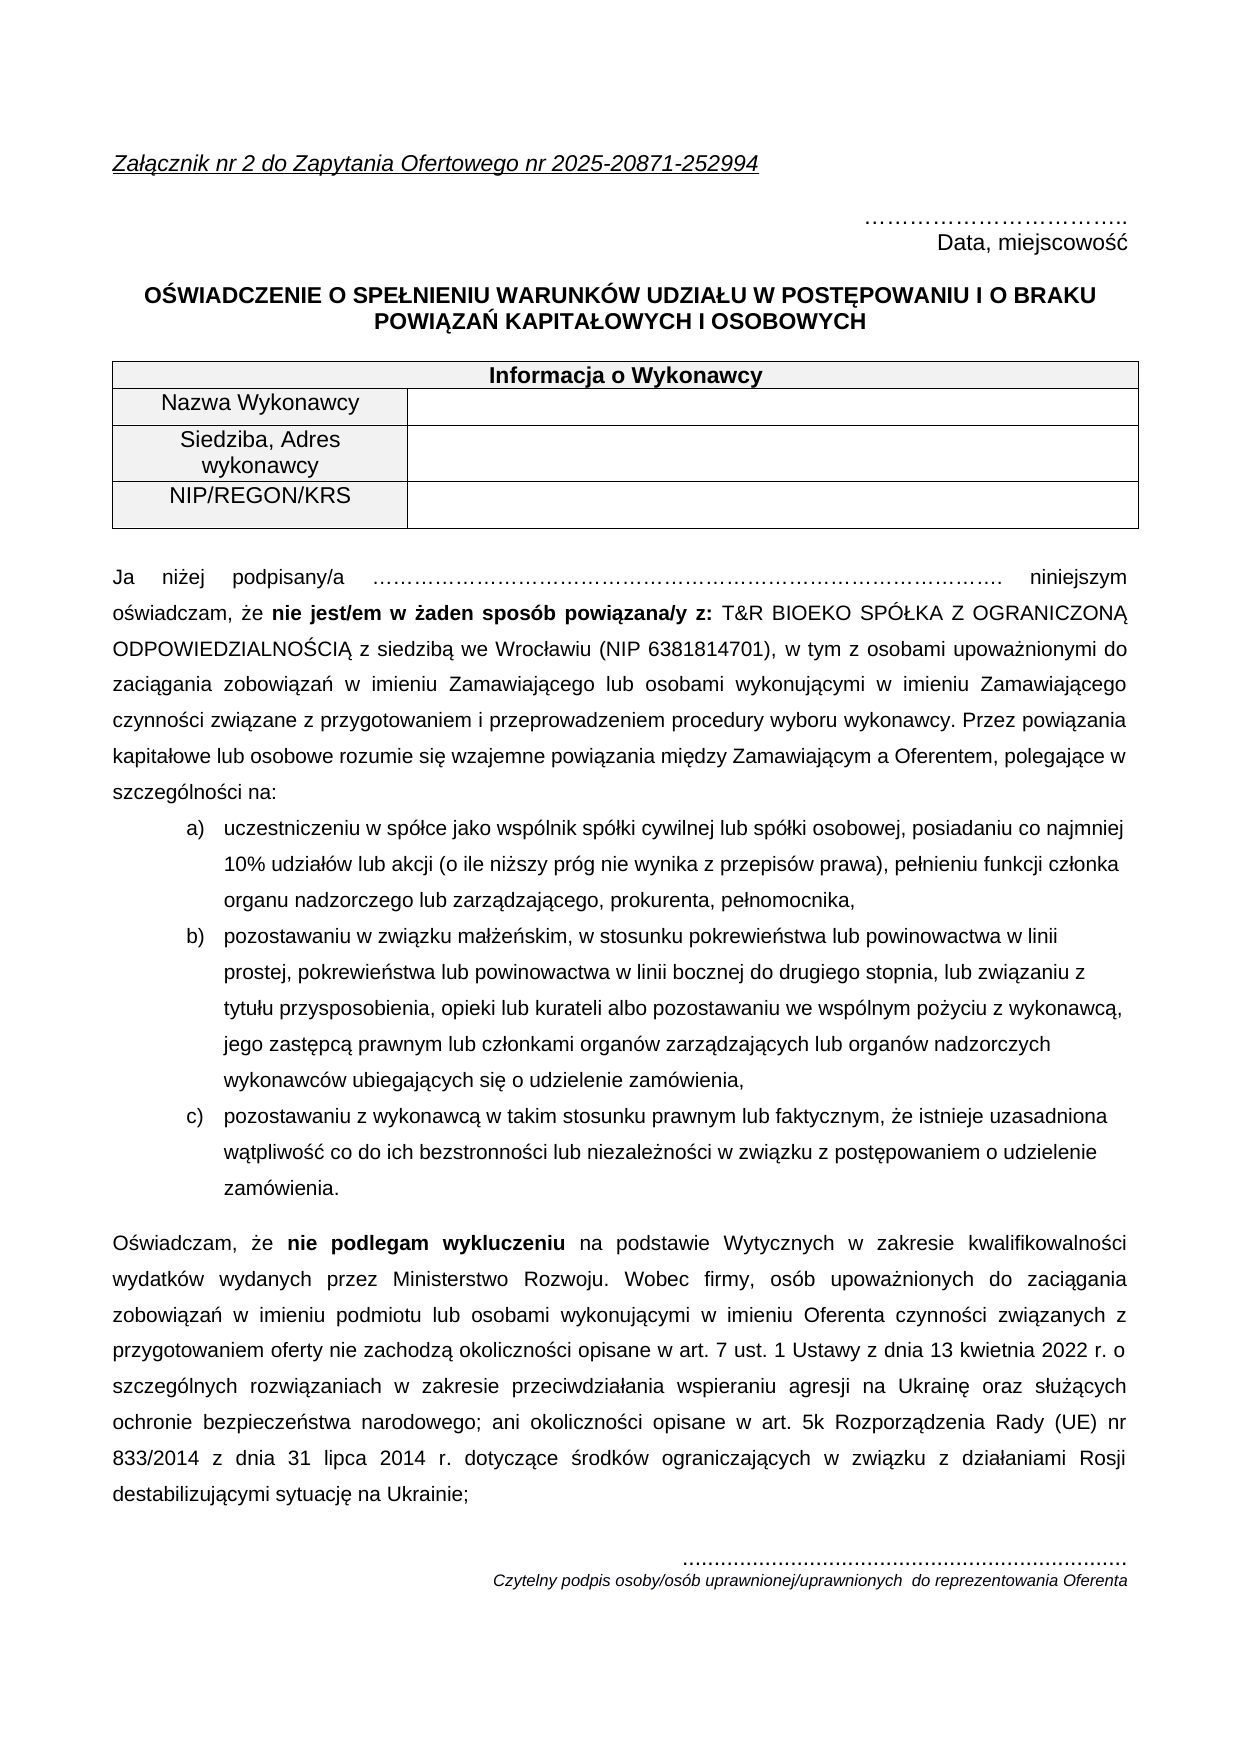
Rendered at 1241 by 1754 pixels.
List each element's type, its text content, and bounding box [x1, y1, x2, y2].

list uczestniczeniu w spółce jako wspólnik spółki cywilnej lub spółki osobowej, posiadaniu co najmniej 10% udziałów lub akcji (o ile niższy próg nie wynika z przepisów prawa), pełnieniu funkcji członka organu nadzorczego lub zarządzającego, prokurenta, pełnomocnika, [186, 816, 1128, 912]
table_header Informacja o Wykonawcy [113, 362, 1138, 388]
table_cell [408, 426, 1138, 481]
table_cell [408, 389, 1138, 424]
text Data, miejscowość [112, 229, 1128, 255]
table_cell Siedziba, Adres wykonawcy [113, 426, 407, 481]
table_cell [408, 482, 1138, 527]
text Ja niżej podpisany/a ………………………………………………………………………………. niniejszym oświadczam, że nie jest/em w żaden sposób powiązana/y z: T&R BIOEKO SPÓŁKA Z OGRANICZONĄ ODPOWIEDZIALNOŚCIĄ z siedzibą we Wrocławiu (NIP 6381814701), w tym z osobami upoważnionymi do zaciągania zobowiązań w imieniu Zamawiającego lub osobami wykonującymi w imieniu Zamawiającego czynności związane z przygotowaniem i przeprowadzeniem procedury wyboru wykonawcy. Przez powiązania kapitałowe lub osobowe rozumie się wzajemne powiązania między Zamawiającym a Oferentem, polegające w szczególności na: [112, 564, 1128, 804]
text OŚWIADCZENIE O SPEŁNIENIU WARUNKÓW UDZIAŁU W POSTĘPOWANIU I O BRAKU POWIĄZAŃ KAPITAŁOWYCH I OSOBOWYCH [112, 282, 1128, 334]
list pozostawaniu z wykonawcą w takim stosunku prawnym lub faktycznym, że istnieje uzasadniona wątpliwość co do ich bezstronności lub niezależności w związku z postępowaniem o udzielenie zamówienia. [186, 1103, 1128, 1199]
text ...................................................................... [112, 1544, 1128, 1571]
text Załącznik nr 2 do Zapytania Ofertowego nr 2025-20871-252994 [112, 150, 1128, 176]
list pozostawaniu w związku małżeńskim, w stosunku pokrewieństwa lub powinowactwa w linii prostej, pokrewieństwa lub powinowactwa w linii bocznej do drugiego stopnia, lub związaniu z tytułu przysposobienia, opieki lub kurateli albo pozostawaniu we wspólnym pożyciu z wykonawcą, jego zastępcą prawnym lub członkami organów zarządzających lub organów nadzorczych wykonawców ubiegających się o udzielenie zamówienia, [186, 924, 1128, 1092]
text Czytelny podpis osoby/osób uprawnionej/uprawnionych do reprezentowania Oferenta [112, 1571, 1128, 1590]
text Oświadczam, że nie podlegam wykluczeniu na podstawie Wytycznych w zakresie kwalifikowalności wydatków wydanych przez Ministerstwo Rozwoju. Wobec firmy, osób upoważnionych do zaciągania zobowiązań w imieniu podmiotu lub osobami wykonującymi w imieniu Oferenta czynności związanych z przygotowaniem oferty nie zachodzą okoliczności opisane w art. 7 ust. 1 Ustawy z dnia 13 kwietnia 2022 r. o szczególnych rozwiązaniach w zakresie przeciwdziałania wspieraniu agresji na Ukrainę oraz służących ochronie bezpieczeństwa narodowego; ani okoliczności opisane w art. 5k Rozporządzenia Rady (UE) nr 833/2014 z dnia 31 lipca 2014 r. dotyczące środków ograniczających w związku z działaniami Rosji destabilizującymi sytuację na Ukrainie; [112, 1231, 1128, 1506]
table_cell NIP/REGON/KRS [113, 482, 407, 527]
text …………………………….. [112, 203, 1128, 229]
table_cell Nazwa Wykonawcy [113, 389, 407, 424]
